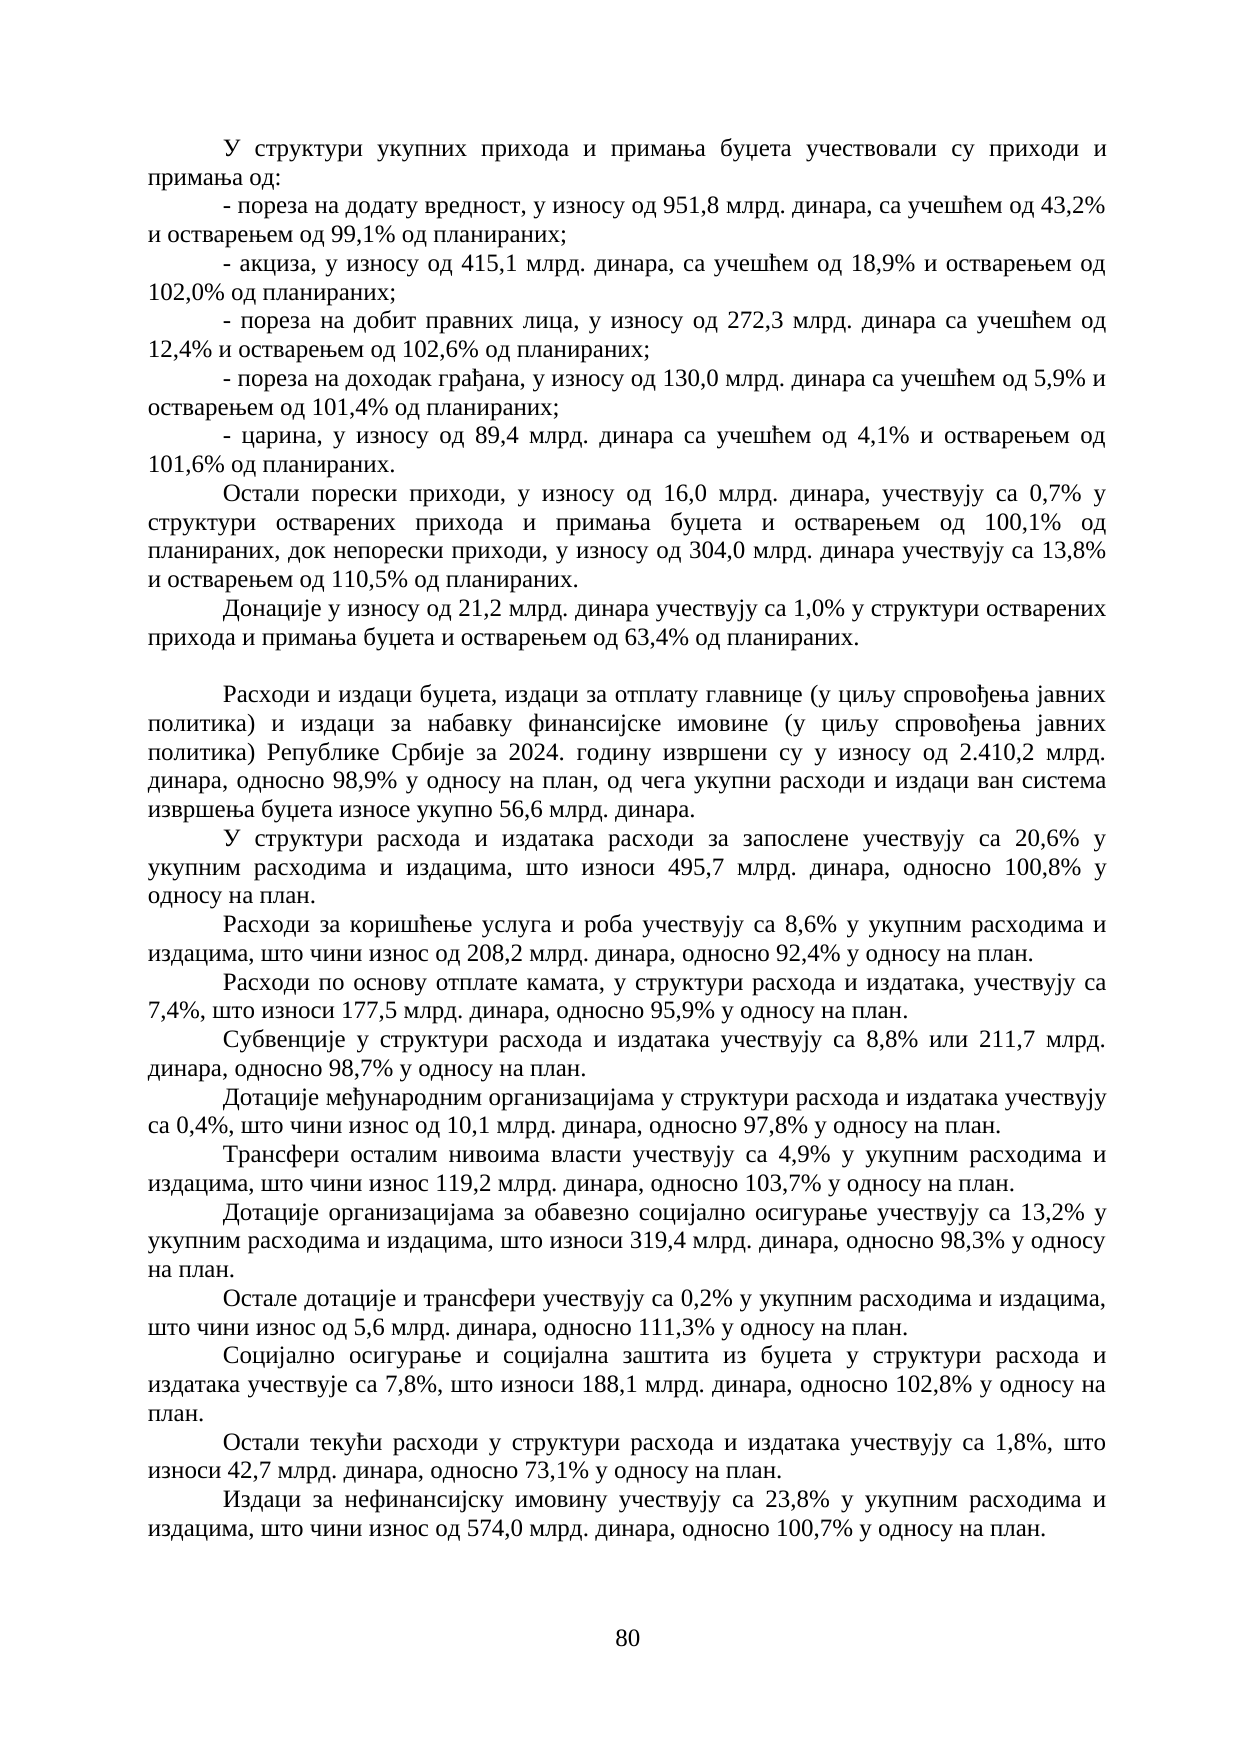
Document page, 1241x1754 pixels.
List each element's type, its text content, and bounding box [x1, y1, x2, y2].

text Издаци за нефинансијску имовину учествују са 23,8% у укупним расходима и издацима, што чини износ од 574,0 млрд. динара, односно 100,7% у односу на план. [148, 1484, 1107, 1542]
text Донације у износу од 21,2 млрд. динара учествују са 1,0% у структури остварених прихода и примања буџета и остварењем од 63,4% од планираних. [148, 593, 1107, 650]
text - акциза, у износу од 415,1 млрд. динара, са учешћем од 18,9% и остварењем од 102,0% од планираних; [148, 248, 1107, 305]
text Остале дотације и трансфери учествују са 0,2% у укупним расходима и издацима, што чини износ од 5,6 млрд. динара, односно 111,3% у односу на план. [148, 1283, 1107, 1340]
text Социјално осигурање и социјална заштита из буџета у структури расхода и издатака учествује са 7,8%, што износи 188,1 млрд. динара, односно 102,8% у односу на план. [148, 1340, 1107, 1427]
text Расходи по основу отплате камата, у структури расхода и издатака, учествују са 7,4%, што износи 177,5 млрд. динара, односно 95,9% у односу на план. [148, 967, 1107, 1024]
text Остали текући расходи у структури расхода и издатака учествују са 1,8%, што износи 42,7 млрд. динара, односно 73,1% у односу на план. [148, 1427, 1107, 1484]
text Субвенције у структури расхода и издатака учествују са 8,8% или 211,7 млрд. динара, односно 98,7% у односу на план. [148, 1024, 1107, 1082]
text - царина, у износу од 89,4 млрд. динара са учешћем од 4,1% и остварењем од 101,6% од планираних. [148, 420, 1107, 478]
text Расходи за коришћење услуга и роба учествују са 8,6% у укупним расходима и издацима, што чини износ од 208,2 млрд. динара, односно 92,4% у односу на план. [148, 909, 1107, 967]
text У структури укупних прихода и примања буџета учествовали су приходи и примања од: [148, 133, 1107, 190]
text Остали порески приходи, у износу од 16,0 млрд. динара, учествују са 0,7% у структури остварених прихода и примања буџета и остварењем од 100,1% од планираних, док непорески приходи, у износу од 304,0 млрд. динара учествују са 13,8% и остварењем од 110,5% од планираних. [148, 478, 1107, 593]
text - пореза на додату вредност, у износу од 951,8 млрд. динара, са учешћем од 43,2% и остварењем од 99,1% од планираних; [148, 190, 1107, 248]
text - пореза на доходак грађана, у износу од 130,0 млрд. динара са учешћем од 5,9% и остварењем од 101,4% од планираних; [148, 363, 1107, 420]
text - пореза на добит правних лица, у износу од 272,3 млрд. динара са учешћем од 12,4% и остварењем од 102,6% од планираних; [148, 305, 1107, 363]
text Дотације међународним организацијама у структури расхода и издатака учествују са 0,4%, што чини износ од 10,1 млрд. динара, односно 97,8% у односу на план. [148, 1082, 1107, 1139]
text Расходи и издаци буџета, издаци за отплату главнице (у циљу спровођења јавних политика) и издаци за набавку финансијске имовине (у циљу спровођења јавних политика) Републике Србије за 2024. годину извршени су у износу од 2.410,2 млрд. динара, односно 98,9% у односу на план, од чега укупни расходи и издаци ван система извршења буџета износе укупно 56,6 млрд. динара. [148, 679, 1107, 823]
text Трансфери осталим нивоима власти учествују са 4,9% у укупним расходима и издацима, што чини износ 119,2 млрд. динара, односно 103,7% у односу на план. [148, 1139, 1107, 1197]
text Дотације организацијама за обавезно социјално осигурање учествују са 13,2% у укупним расходима и издацима, што износи 319,4 млрд. динара, односно 98,3% у односу на план. [148, 1197, 1107, 1283]
text У структури расхода и издатака расходи за запослене учествују са 20,6% у укупним расходима и издацима, што износи 495,7 млрд. динара, односно 100,8% у односу на план. [148, 823, 1107, 909]
